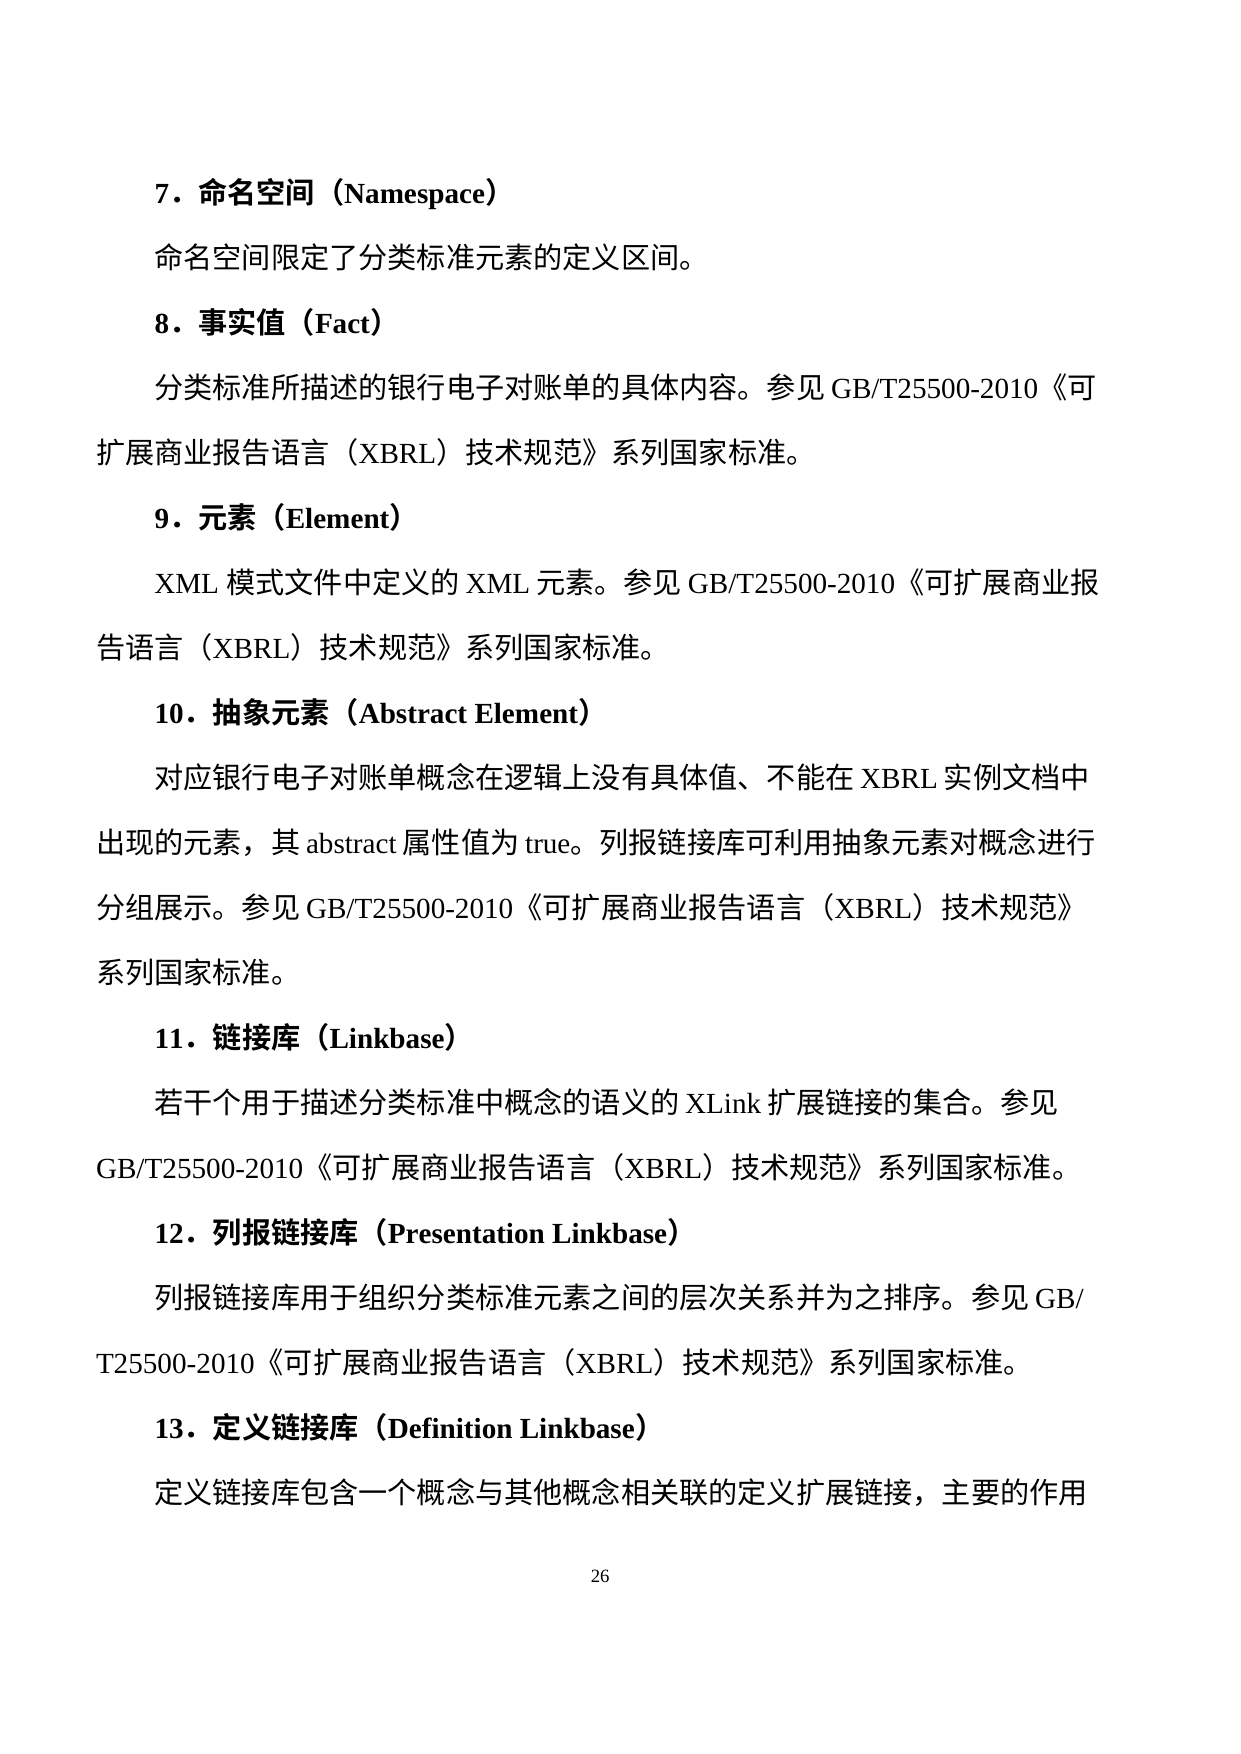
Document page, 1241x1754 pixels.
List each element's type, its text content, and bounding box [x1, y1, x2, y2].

text 8．事实值（Fact） [96, 288, 1104, 353]
text 12．列报链接库（Presentation Linkbase） [96, 1198, 1104, 1263]
text 对应银行电子对账单概念在逻辑上没有具体值、不能在XBRL实例文档中出现的元素，其abstract属性值为true。列报链接库可利用抽象元素对概念进行分组展示。参见GB/T25500-2010《可扩展商业报告语言（XBRL）技术规范》系列国家标准。 [96, 743, 1104, 1003]
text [96, 1458, 1104, 1523]
text 命名空间限定了分类标准元素的定义区间。 [96, 223, 1104, 288]
text 11．链接库（Linkbase） [96, 1003, 1104, 1068]
text 7．命名空间（Namespace） [96, 158, 1104, 223]
text 13．定义链接库（Definition Linkbase） [96, 1393, 1104, 1458]
text XML 模式文件中定义的XML元素。参见GB/T25500-2010《可扩展商业报告语言（XBRL）技术规范》系列国家标准。 [96, 548, 1104, 678]
text 分类标准所描述的银行电子对账单的具体内容。参见GB/T25500-2010《可扩展商业报告语言（XBRL）技术规范》系列国家标准。 [96, 353, 1104, 483]
text 9．元素（Element） [96, 483, 1104, 548]
text 10．抽象元素（Abstract Element） [96, 678, 1104, 743]
text 列报链接库用于组织分类标准元素之间的层次关系并为之排序。参见GB/T25500-2010《可扩展商业报告语言（XBRL）技术规范》系列国家标准。 [96, 1263, 1104, 1393]
text 若干个用于描述分类标准中概念的语义的XLink扩展链接的集合。参见GB/T25500-2010《可扩展商业报告语言（XBRL）技术规范》系列国家标准。 [96, 1068, 1104, 1198]
